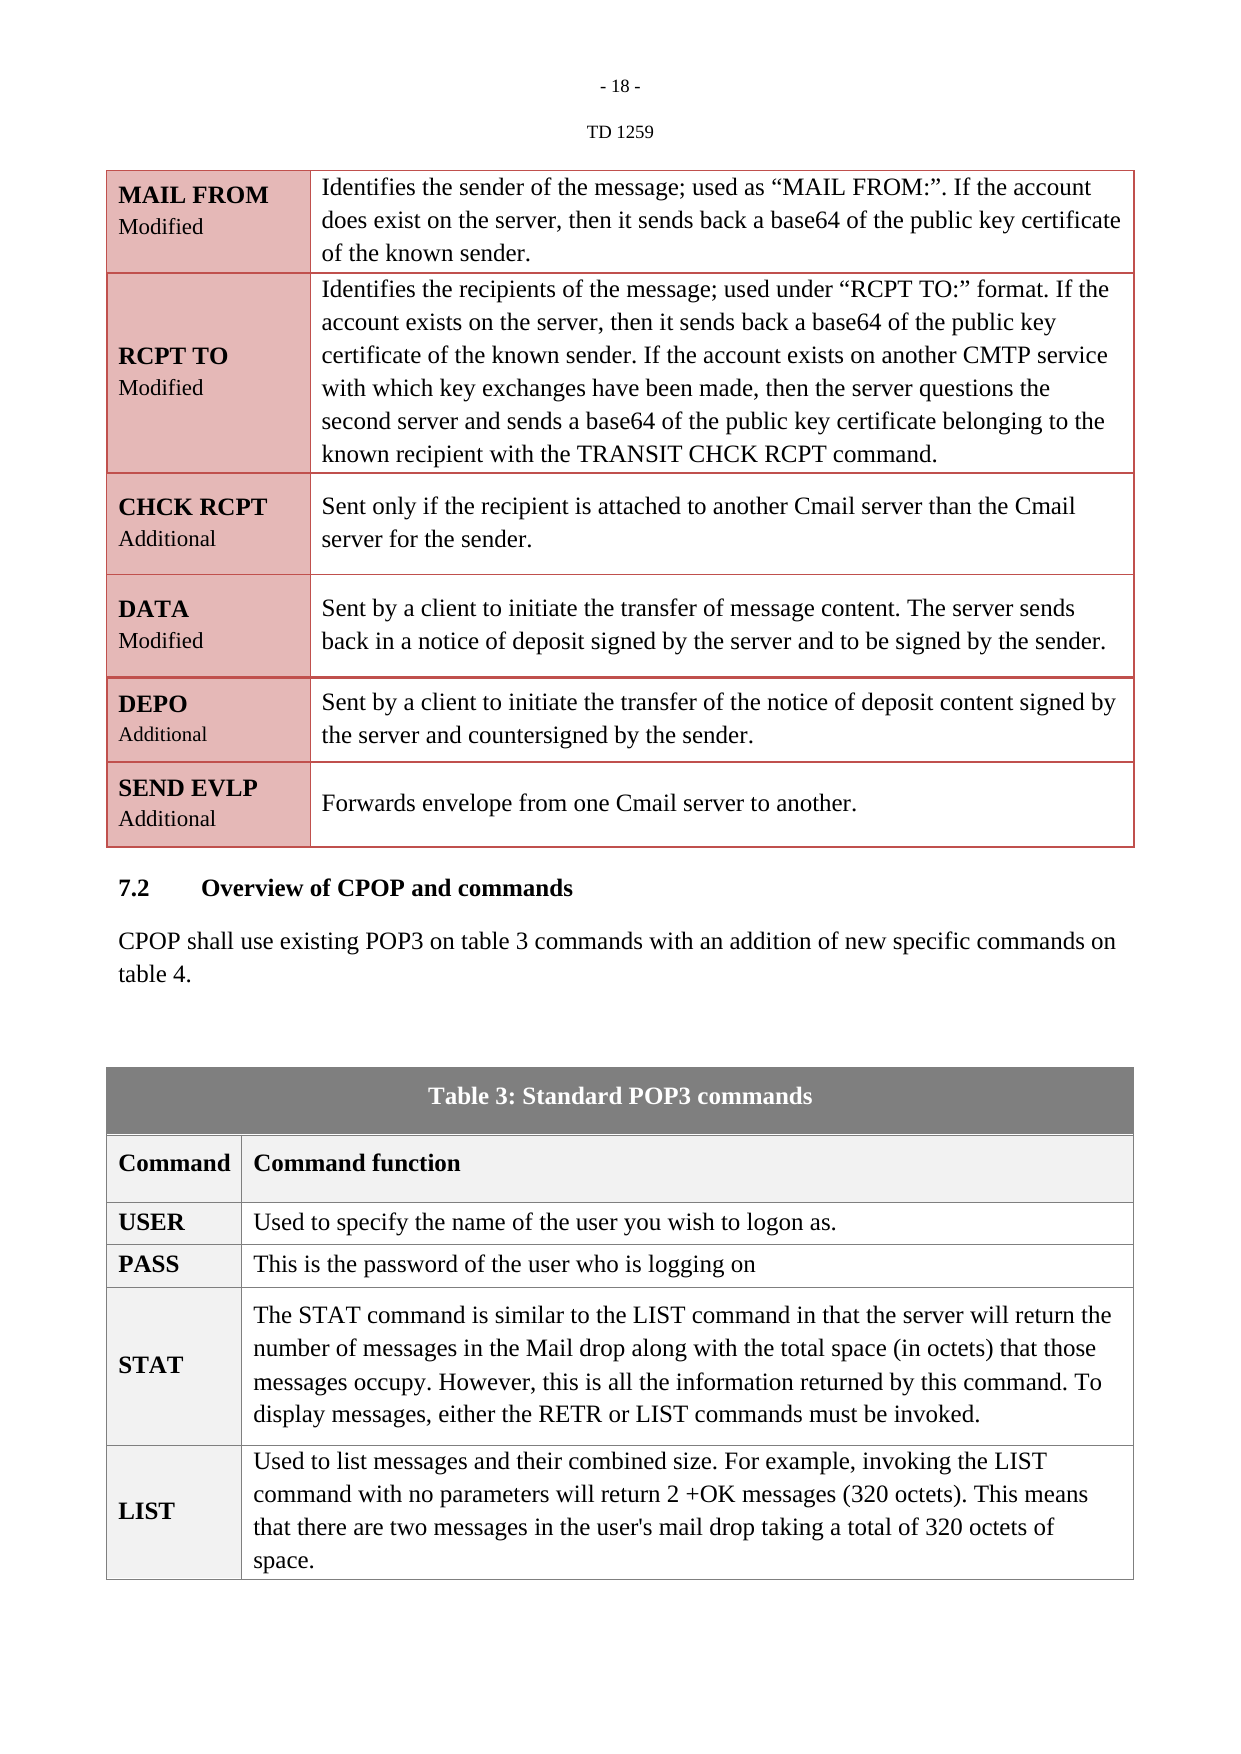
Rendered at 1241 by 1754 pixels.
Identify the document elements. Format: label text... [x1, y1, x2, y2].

table_cell DEPO Additional [108, 679, 310, 761]
table_cell Identifies the sender of the message; used as “MAIL FROM:”. If the account does exist on the server, then it sends back a base64 of the public key certificate of the known sender. [311, 171, 1133, 272]
table_cell This is the password of the user who is logging on [242, 1245, 1133, 1287]
table_cell Identifies the recipients of the message; used under “RCPT TO:” format. If the account exists on the server, then it sends back a base64 of the public key certificate of the known sender. If the account exists on another CMTP service with which key exchanges have been made, then the server questions the second server and sends a base64 of the public key certificate belonging to the known recipient with the TRANSIT CHCK RCPT command. [311, 274, 1133, 472]
table_cell CHCK RCPT Additional [107, 474, 310, 574]
table_cell Sent by a client to initiate the transfer of message content. The server sends back in a notice of deposit signed by the server and to be signed by the sender. [311, 575, 1133, 676]
table_cell Used to specify the name of the user you wish to logon as. [242, 1203, 1133, 1244]
table_cell Command [107, 1136, 241, 1202]
table_cell PASS [107, 1245, 241, 1287]
table_cell LIST [107, 1446, 241, 1578]
table_cell Command function [242, 1136, 1133, 1202]
table_cell The STAT command is similar to the LIST command in that the server will return the number of messages in the Mail drop along with the total space (in octets) that those messages occupy. However, this is all the information returned by this command. To display messages, either the RETR or LIST commands must be invoked. [242, 1288, 1133, 1445]
table_header Table 3: Standard POP3 commands [107, 1068, 1133, 1134]
table_cell MAIL FROM Modified [107, 171, 310, 272]
subtitle 7.2 Overview of CPOP and commands [118, 873, 1122, 901]
table_cell USER [107, 1203, 241, 1244]
table_cell DATA Modified [107, 575, 310, 676]
table_cell RCPT TO Modified [108, 274, 310, 472]
table_cell Used to list messages and their combined size. For example, invoking the LIST command with no parameters will return 2 +OK messages (320 octets). This means that there are two messages in the user's mail drop taking a total of 320 octets of space. [242, 1446, 1133, 1578]
table_cell Sent only if the recipient is attached to another Cmail server than the Cmail server for the sender. [311, 474, 1133, 574]
table_cell Sent by a client to initiate the transfer of the notice of deposit content signed by the server and countersigned by the sender. [311, 679, 1133, 761]
text CPOP shall use existing POP3 on table 3 commands with an addition of new specific commands on table 4. [118, 926, 1122, 988]
table_cell SEND EVLP Additional [108, 763, 310, 846]
table_cell STAT [107, 1288, 241, 1445]
table_cell Forwards envelope from one Cmail server to another. [311, 763, 1133, 846]
